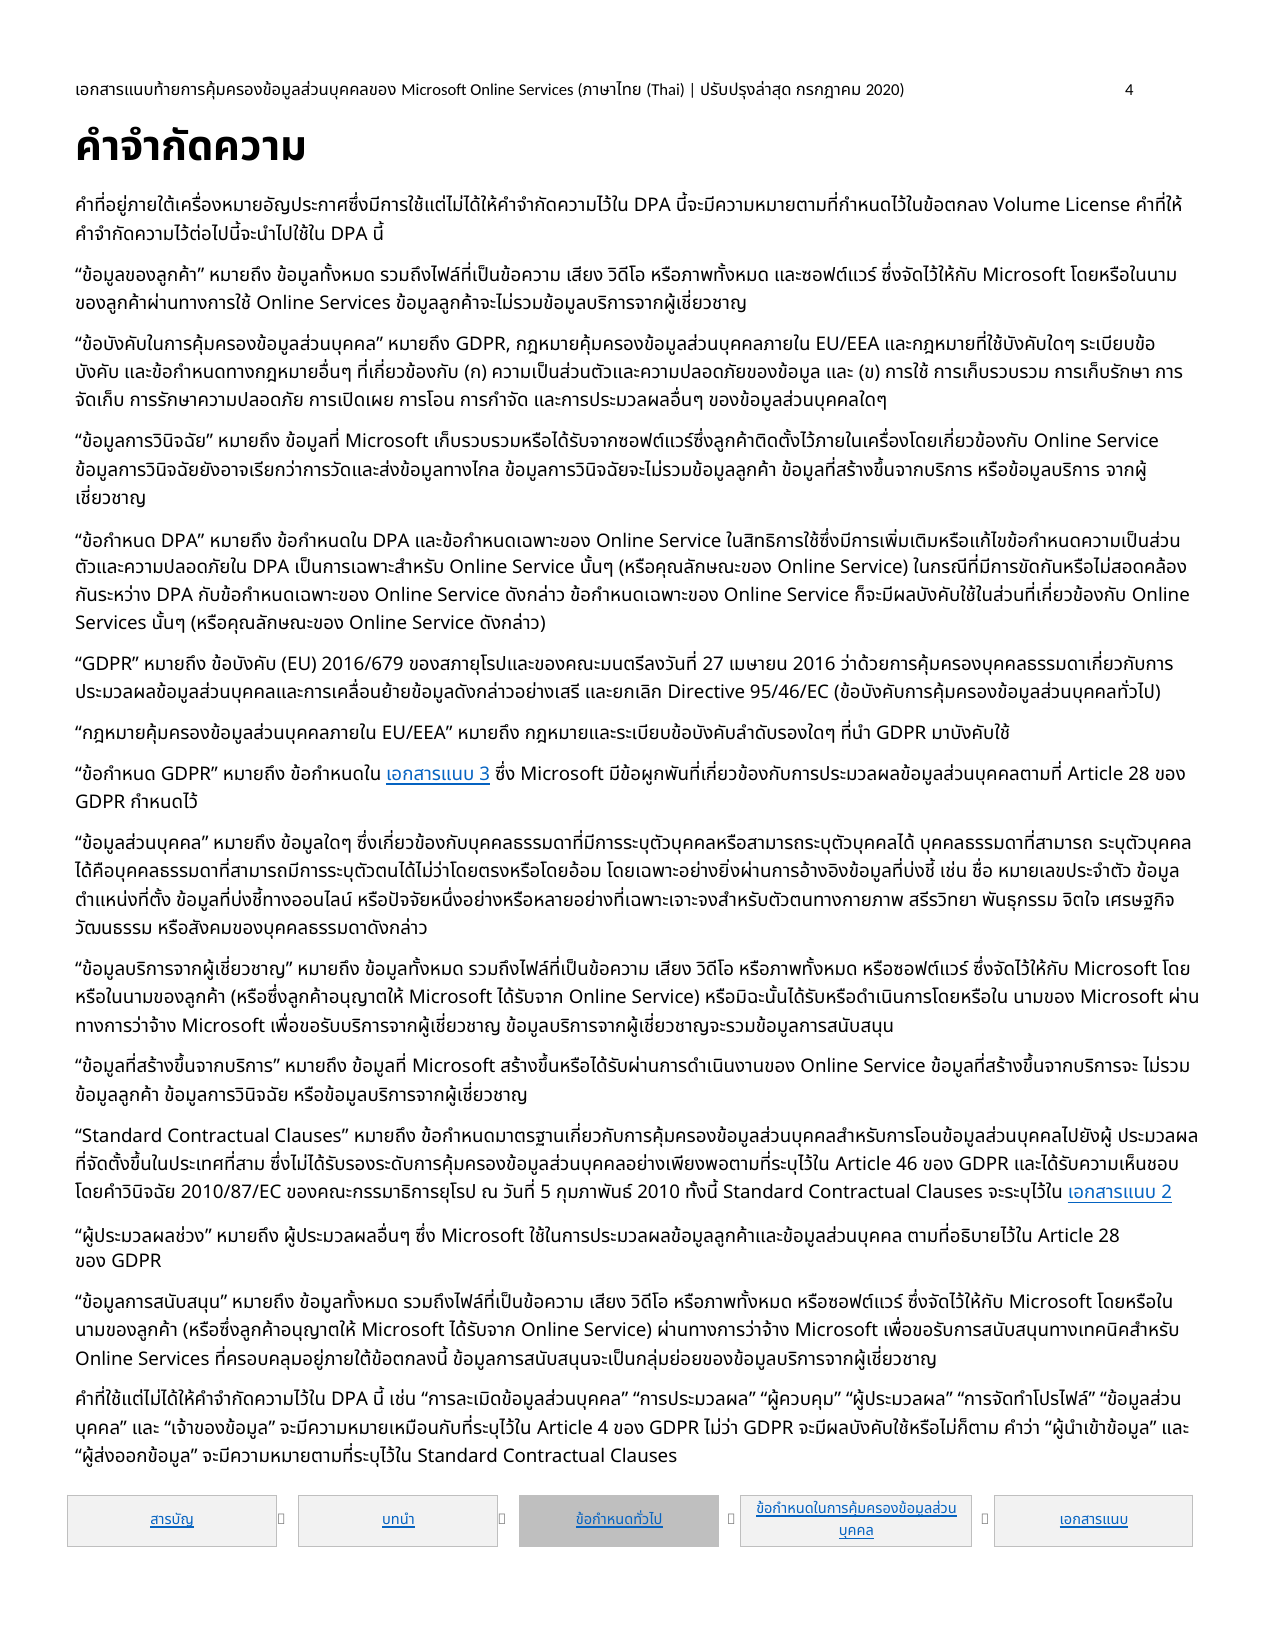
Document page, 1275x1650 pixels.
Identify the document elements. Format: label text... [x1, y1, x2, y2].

list “Standard Contractual Clauses” หมายถึง ข้อกำหนดมาตรฐานเกี่ยวกับการคุ้มครองข้อมูลส่วนบุคคลสำหรับการโอนข้อมูลส่วนบุคคลไปยังผู้ ประมวลผลที่จัดตั้งขึ้นในประเทศที่สาม ซึ่งไม่ได้รับรองระดับการคุ้มครองข้อมูลส่วนบุคคลอย่างเพียงพอตามที่ระบุไว้ใน Article 46 ของ GDPR และได้รับความเห็นชอบโดยคำวินิจฉัย 2010/87/EC ของคณะกรรมาธิการยุโรป ณ วันที่ 5 กุมภาพันธ์ 2010 ทั้งนี้ Standard Contractual Clauses จะระบุไว้ใน เอกสารแนบ 2 [75, 1122, 1200, 1207]
list “ข้อมูลการวินิจฉัย” หมายถึง ข้อมูลที่ Microsoft เก็บรวบรวมหรือได้รับจากซอฟต์แวร์ซึ่งลูกค้าติดตั้งไว้ภายในเครื่องโดยเกี่ยวข้องกับ Online Service ข้อมูลการวินิจฉัยยังอาจเรียกว่าการวัดและส่งข้อมูลทางไกล ข้อมูลการวินิจฉัยจะไม่รวมข้อมูลลูกค้า ข้อมูลที่สร้างขึ้นจากบริการ หรือข้อมูลบริการ จากผู้เชี่ยวชาญ [75, 428, 1200, 513]
list “ข้อมูลที่สร้างขึ้นจากบริการ” หมายถึง ข้อมูลที่ Microsoft สร้างขึ้นหรือได้รับผ่านการดำเนินงานของ Online Service ข้อมูลที่สร้างขึ้นจากบริการจะ ไม่รวมข้อมูลลูกค้า ข้อมูลการวินิจฉัย หรือข้อมูลบริการจากผู้เชี่ยวชาญ [75, 1053, 1200, 1109]
list คำที่อยู่ภายใต้เครื่องหมายอัญประกาศซึ่งมีการใช้แต่ไม่ได้ให้คำจำกัดความไว้ใน DPA นี้จะมีความหมายตามที่กำหนดไว้ในข้อตกลง Volume License คำที่ให้คำจำกัดความไว้ต่อไปนี้จะนำไปใช้ใน DPA นี้ [75, 192, 1200, 249]
list “ข้อกำหนด GDPR” หมายถึง ข้อกำหนดใน เอกสารแนบ 3 ซึ่ง Microsoft มีข้อผูกพันที่เกี่ยวข้องกับการประมวลผลข้อมูลส่วนบุคคลตามที่ Article 28 ของ GDPR กำหนดไว้ [75, 760, 1200, 817]
list “ข้อมูลบริการจากผู้เชี่ยวชาญ” หมายถึง ข้อมูลทั้งหมด รวมถึงไฟล์ที่เป็นข้อความ เสียง วิดีโอ หรือภาพทั้งหมด หรือซอฟต์แวร์ ซึ่งจัดไว้ให้กับ Microsoft โดยหรือในนามของลูกค้า (หรือซึ่งลูกค้าอนุญาตให้ Microsoft ได้รับจาก Online Service) หรือมิฉะนั้นได้รับหรือดำเนินการโดยหรือใน นามของ Microsoft ผ่านทางการว่าจ้าง Microsoft เพื่อขอรับบริการจากผู้เชี่ยวชาญ ข้อมูลบริการจากผู้เชี่ยวชาญจะรวมข้อมูลการสนับสนุน [75, 955, 1200, 1040]
list “ข้อกำหนด DPA” หมายถึง ข้อกำหนดใน DPA และข้อกำหนดเฉพาะของ Online Service ในสิทธิการใช้ซึ่งมีการเพิ่มเติมหรือแก้ไขข้อกำหนดความเป็นส่วนตัวและความปลอดภัยใน DPA เป็นการเฉพาะสำหรับ Online Service นั้นๆ (หรือคุณลักษณะของ Online Service) ในกรณีที่มีการขัดกันหรือไม่สอดคล้องกันระหว่าง DPA กับข้อกำหนดเฉพาะของ Online Service ดังกล่าว ข้อกำหนดเฉพาะของ Online Service ก็จะมีผลบังคับใช้ในส่วนที่เกี่ยวข้องกับ Online Services นั้นๆ (หรือคุณลักษณะของ Online Service ดังกล่าว) [75, 525, 1200, 638]
list “ข้อมูลของลูกค้า” หมายถึง ข้อมูลทั้งหมด รวมถึงไฟล์ที่เป็นข้อความ เสียง วิดีโอ หรือภาพทั้งหมด และซอฟต์แวร์ ซึ่งจัดไว้ให้กับ Microsoft โดยหรือในนามของลูกค้าผ่านทางการใช้ Online Services ข้อมูลลูกค้าจะไม่รวมข้อมูลบริการจากผู้เชี่ยวชาญ [75, 261, 1200, 318]
list “ผู้ประมวลผลช่วง” หมายถึง ผู้ประมวลผลอื่นๆ ซึ่ง Microsoft ใช้ในการประมวลผลข้อมูลลูกค้าและข้อมูลส่วนบุคคล ตามที่อธิบายไว้ใน Article 28 ของ GDPR [75, 1220, 1200, 1276]
list “กฎหมายคุ้มครองข้อมูลส่วนบุคคลภายใน EU/EEA” หมายถึง กฎหมายและระเบียบข้อบังคับลำดับรองใดๆ ที่นำ GDPR มาบังคับใช้ [75, 719, 1200, 748]
list “ข้อมูลส่วนบุคคล” หมายถึง ข้อมูลใดๆ ซึ่งเกี่ยวข้องกับบุคคลธรรมดาที่มีการระบุตัวบุคคลหรือสามารถระบุตัวบุคคลได้ บุคคลธรรมดาที่สามารถ ระบุตัวบุคคลได้คือบุคคลธรรมดาที่สามารถมีการระบุตัวตนได้ไม่ว่าโดยตรงหรือโดยอ้อม โดยเฉพาะอย่างยิ่งผ่านการอ้างอิงข้อมูลที่บ่งชี้ เช่น ชื่อ หมายเลขประจำตัว ข้อมูลตำแหน่งที่ตั้ง ข้อมูลที่บ่งชี้ทางออนไลน์ หรือปัจจัยหนึ่งอย่างหรือหลายอย่างที่เฉพาะเจาะจงสำหรับตัวตนทางกายภาพ สรีรวิทยา พันธุกรรม จิตใจ เศรษฐกิจ วัฒนธรรม หรือสังคมของบุคคลธรรมดาดังกล่าว [75, 829, 1200, 943]
list คำที่ใช้แต่ไม่ได้ให้คำจำกัดความไว้ใน DPA นี้ เช่น “การละเมิดข้อมูลส่วนบุคคล” “การประมวลผล” “ผู้ควบคุม” “ผู้ประมวลผล” “การจัดทำโปรไฟล์” “ข้อมูลส่วนบุคคล” และ “เจ้าของข้อมูล” จะมีความหมายเหมือนกับที่ระบุไว้ใน Article 4 ของ GDPR ไม่ว่า GDPR จะมีผลบังคับใช้หรือไม่ก็ตาม คำว่า “ผู้นำเข้าข้อมูล” และ “ผู้ส่งออกข้อมูล” จะมีความหมายตามที่ระบุไว้ใน Standard Contractual Clauses [75, 1386, 1200, 1471]
list “ข้อบังคับในการคุ้มครองข้อมูลส่วนบุคคล” หมายถึง GDPR, กฎหมายคุ้มครองข้อมูลส่วนบุคคลภายใน EU/EEA และกฎหมายที่ใช้บังคับใดๆ ระเบียบข้อบังคับ และข้อกำหนดทางกฎหมายอื่นๆ ที่เกี่ยวข้องกับ (ก) ความเป็นส่วนตัวและความปลอดภัยของข้อมูล และ (ข) การใช้ การเก็บรวบรวม การเก็บรักษา การจัดเก็บ การรักษาความปลอดภัย การเปิดเผย การโอน การกำจัด และการประมวลผลอื่นๆ ของข้อมูลส่วนบุคคลใดๆ [75, 330, 1200, 415]
list “GDPR” หมายถึง ข้อบังคับ (EU) 2016/679 ของสภายุโรปและของคณะมนตรีลงวันที่ 27 เมษายน 2016 ว่าด้วยการคุ้มครองบุคคลธรรมดาเกี่ยวกับการ ประมวลผลข้อมูลส่วนบุคคลและการเคลื่อนย้ายข้อมูลดังกล่าวอย่างเสรี และยกเลิก Directive 95/46/EC (ข้อบังคับการคุ้มครองข้อมูลส่วนบุคคลทั่วไป) [75, 650, 1200, 707]
list “ข้อมูลการสนับสนุน” หมายถึง ข้อมูลทั้งหมด รวมถึงไฟล์ที่เป็นข้อความ เสียง วิดีโอ หรือภาพทั้งหมด หรือซอฟต์แวร์ ซึ่งจัดไว้ให้กับ Microsoft โดยหรือในนามของลูกค้า (หรือซึ่งลูกค้าอนุญาตให้ Microsoft ได้รับจาก Online Service) ผ่านทางการว่าจ้าง Microsoft เพื่อขอรับการสนับสนุนทางเทคนิคสำหรับ Online Services ที่ครอบคลุมอยู่ภายใต้ข้อตกลงนี้ ข้อมูลการสนับสนุนจะเป็นกลุ่มย่อยของข้อมูลบริการจากผู้เชี่ยวชาญ [75, 1288, 1200, 1373]
subtitle คำจำกัดความ [75, 117, 1200, 179]
